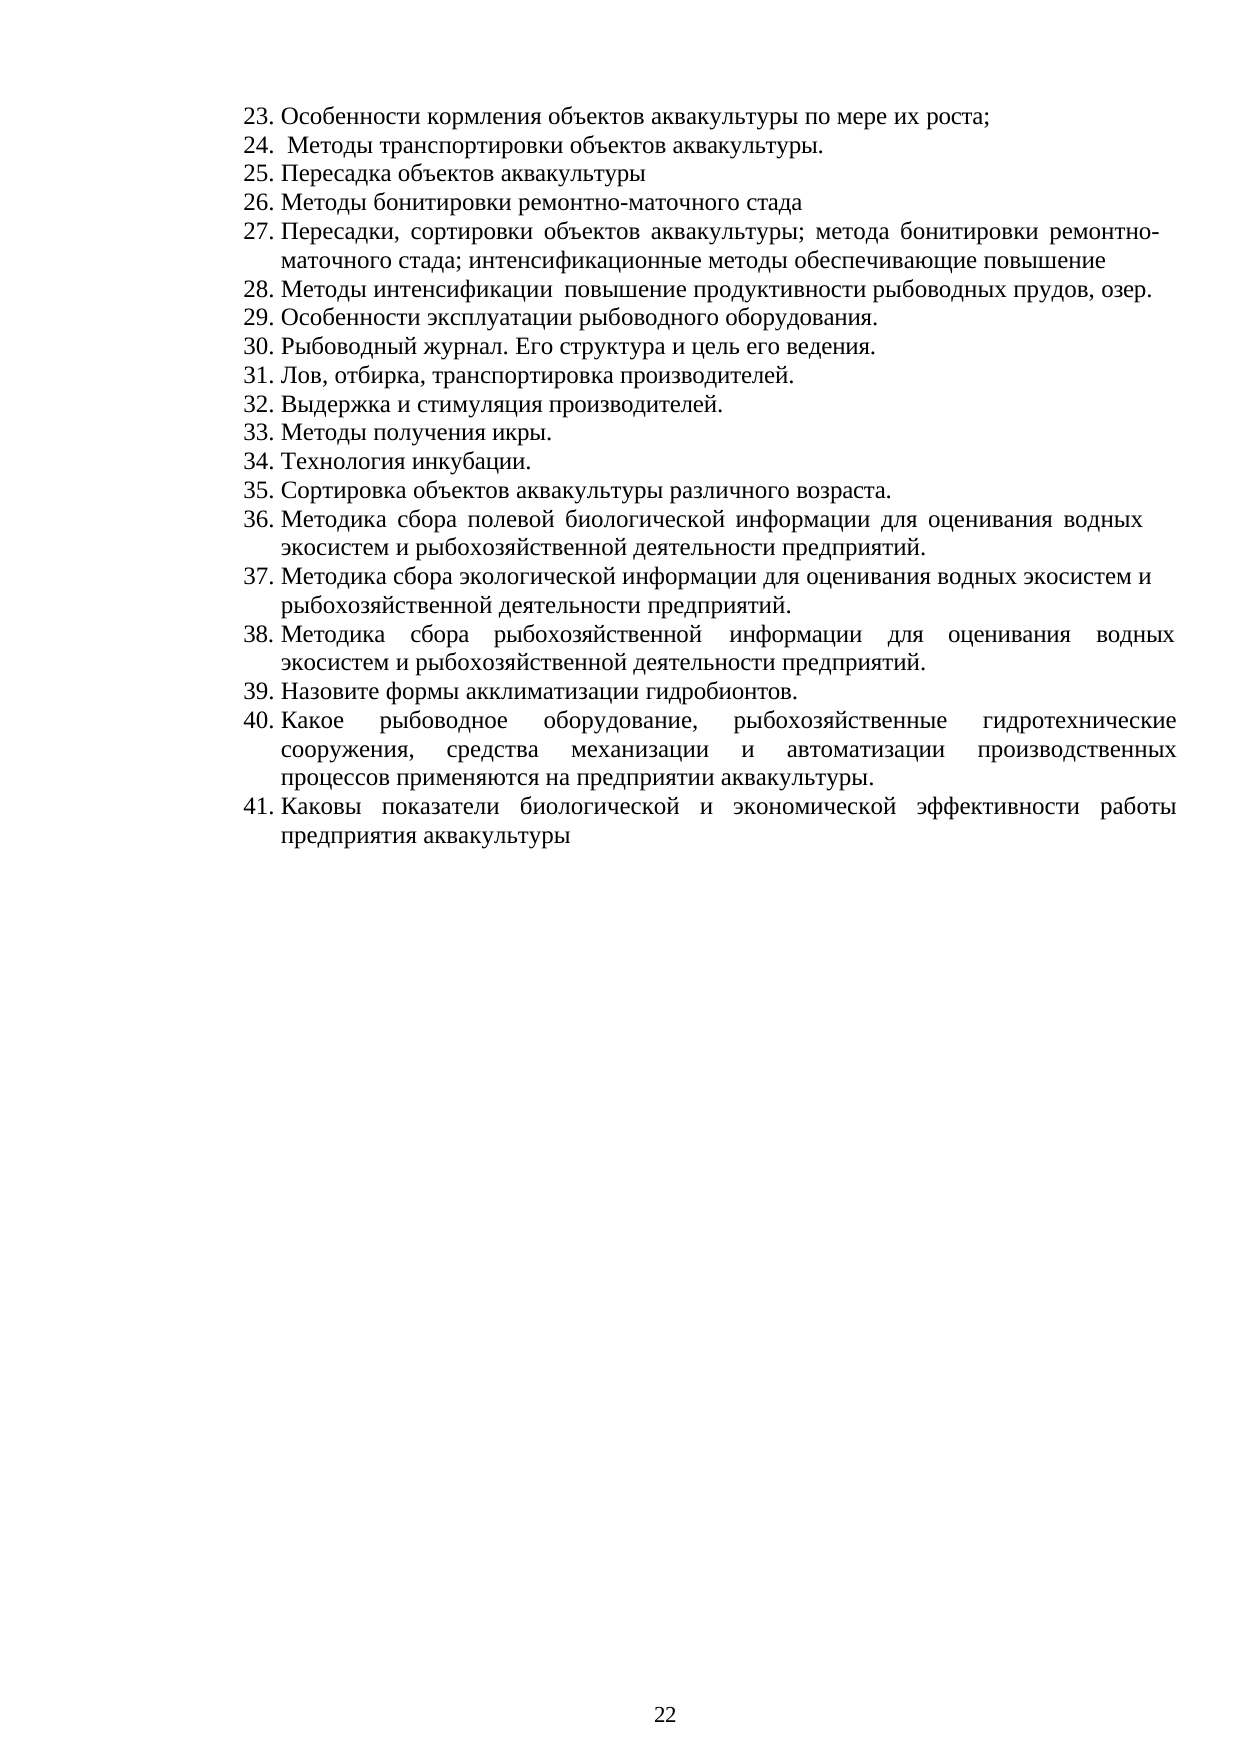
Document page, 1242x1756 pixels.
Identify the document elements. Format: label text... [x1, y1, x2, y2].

list Назовите формы акклиматизации гидробионтов. [243, 676, 1212, 705]
list Каковы показатели биологической и экономической эффективности работы предприятия аквакультуры [243, 791, 1177, 849]
list Методы получения икры. [243, 417, 1212, 446]
list Сортировка объектов аквакультуры различного возраста. [243, 475, 1212, 504]
list Рыбоводный журнал. Его структура и цель его ведения. [243, 331, 1212, 360]
list Методы транспортировки объектов аквакультуры. [243, 130, 1212, 158]
list Методы интенсификации повышение продуктивности рыбоводных прудов, озер. [243, 274, 1212, 302]
list Пересадки, сортировки объектов аквакультуры; метода бонитировки ремонтно- маточного стада; интенсификационные методы обеспечивающие повышение [243, 216, 1178, 274]
list Технология инкубации. [243, 446, 1212, 475]
list Выдержка и стимуляция производителей. [243, 389, 1212, 417]
list Особенности кормления объектов аквакультуры по мере их роста; [243, 101, 1212, 130]
list Пересадка объектов аквакультуры [243, 158, 1212, 187]
list Какое рыбоводное оборудование, рыбохозяйственные гидротехнические сооружения, средства механизации и автоматизации производственных процессов применяются на предприятии аквакультуры. [243, 705, 1177, 791]
list Методика сбора экологической информации для оценивания водных экосистем и рыбохозяйственной деятельности предприятий. [243, 561, 1177, 619]
list Особенности эксплуатации рыбоводного оборудования. [243, 302, 1212, 331]
list Методика сбора полевой биологической информации для оценивания водных экосистем и рыбохозяйственной деятельности предприятий. [243, 504, 1177, 561]
list Лов, отбирка, транспортировка производителей. [243, 360, 1212, 389]
list Методика сбора рыбохозяйственной информации для оценивания водных экосистем и рыбохозяйственной деятельности предприятий. [243, 619, 1177, 676]
list Методы бонитировки ремонтно-маточного стада [243, 187, 1212, 216]
